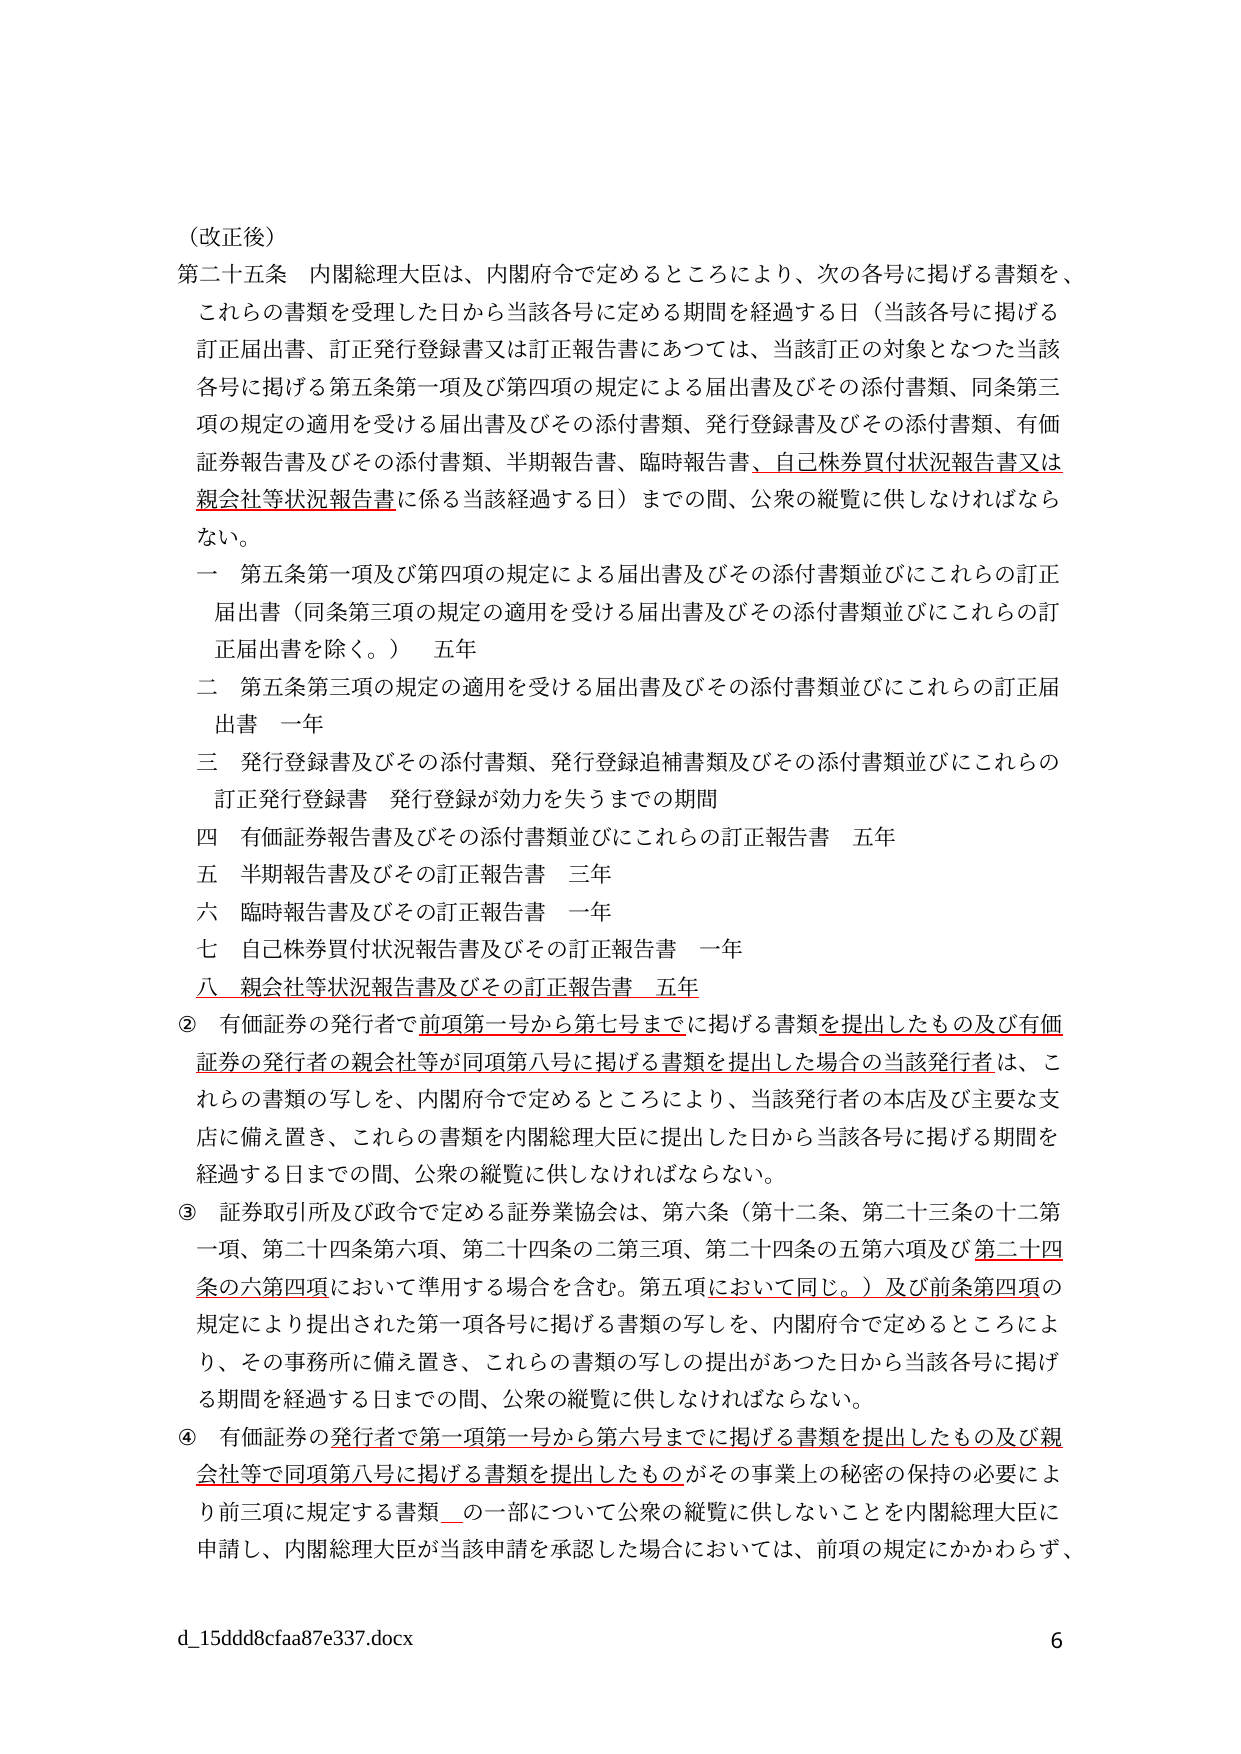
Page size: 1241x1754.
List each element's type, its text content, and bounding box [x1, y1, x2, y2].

text 八 親会社等状況報告書及びその訂正報告書 五年 [196, 967, 1063, 1004]
text ② 有価証券の発行者で前項第一号から第七号までに掲げる書類を提出したもの及び有価証券の発行者の親会社等が同項第八号に掲げる書類を提出した場合の当該発行者は、これらの書類の写しを、内閣府令で定めるところにより、当該発行者の本店及び主要な支店に備え置き、これらの書類を内閣総理大臣に提出した日から当該各号に掲げる期間を経過する日までの間、公衆の縦覧に供しなければならない。 [177, 1004, 1063, 1192]
text （改正後） [177, 217, 1063, 254]
text 五 半期報告書及びその訂正報告書 三年 [196, 854, 1063, 892]
text 二 第五条第三項の規定の適用を受ける届出書及びその添付書類並びにこれらの訂正届出書 一年 [196, 667, 1063, 742]
text 六 臨時報告書及びその訂正報告書 一年 [196, 892, 1063, 929]
text 第二十五条 内閣総理大臣は、内閣府令で定めるところにより、次の各号に掲げる書類を、これらの書類を受理した日から当該各号に定める期間を経過する日（当該各号に掲げる訂正届出書、訂正発行登録書又は訂正報告書にあつては、当該訂正の対象となつた当該各号に掲げる第五条第一項及び第四項の規定による届出書及びその添付書類、同条第三項の規定の適用を受ける届出書及びその添付書類、発行登録書及びその添付書類、有価証券報告書及びその添付書類、半期報告書、臨時報告書、自己株券買付状況報告書又は親会社等状況報告書に係る当該経過する日）までの間、公衆の縦覧に供しなければならない。 [177, 254, 1063, 554]
text 三 発行登録書及びその添付書類、発行登録追補書類及びその添付書類並びにこれらの訂正発行登録書 発行登録が効力を失うまでの期間 [196, 742, 1063, 817]
text 一 第五条第一項及び第四項の規定による届出書及びその添付書類並びにこれらの訂正届出書（同条第三項の規定の適用を受ける届出書及びその添付書類並びにこれらの訂正届出書を除く。） 五年 [196, 554, 1063, 667]
text ③ 証券取引所及び政令で定める証券業協会は、第六条（第十二条、第二十三条の十二第一項、第二十四条第六項、第二十四条の二第三項、第二十四条の五第六項及び第二十四条の六第四項において準用する場合を含む。第五項において同じ。）及び前条第四項の規定により提出された第一項各号に掲げる書類の写しを、内閣府令で定めるところにより、その事務所に備え置き、これらの書類の写しの提出があつた日から当該各号に掲げる期間を経過する日までの間、公衆の縦覧に供しなければならない。 [177, 1192, 1063, 1417]
text 四 有価証券報告書及びその添付書類並びにこれらの訂正報告書 五年 [196, 817, 1063, 854]
text 七 自己株券買付状況報告書及びその訂正報告書 一年 [196, 929, 1063, 967]
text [177, 1417, 1063, 1567]
